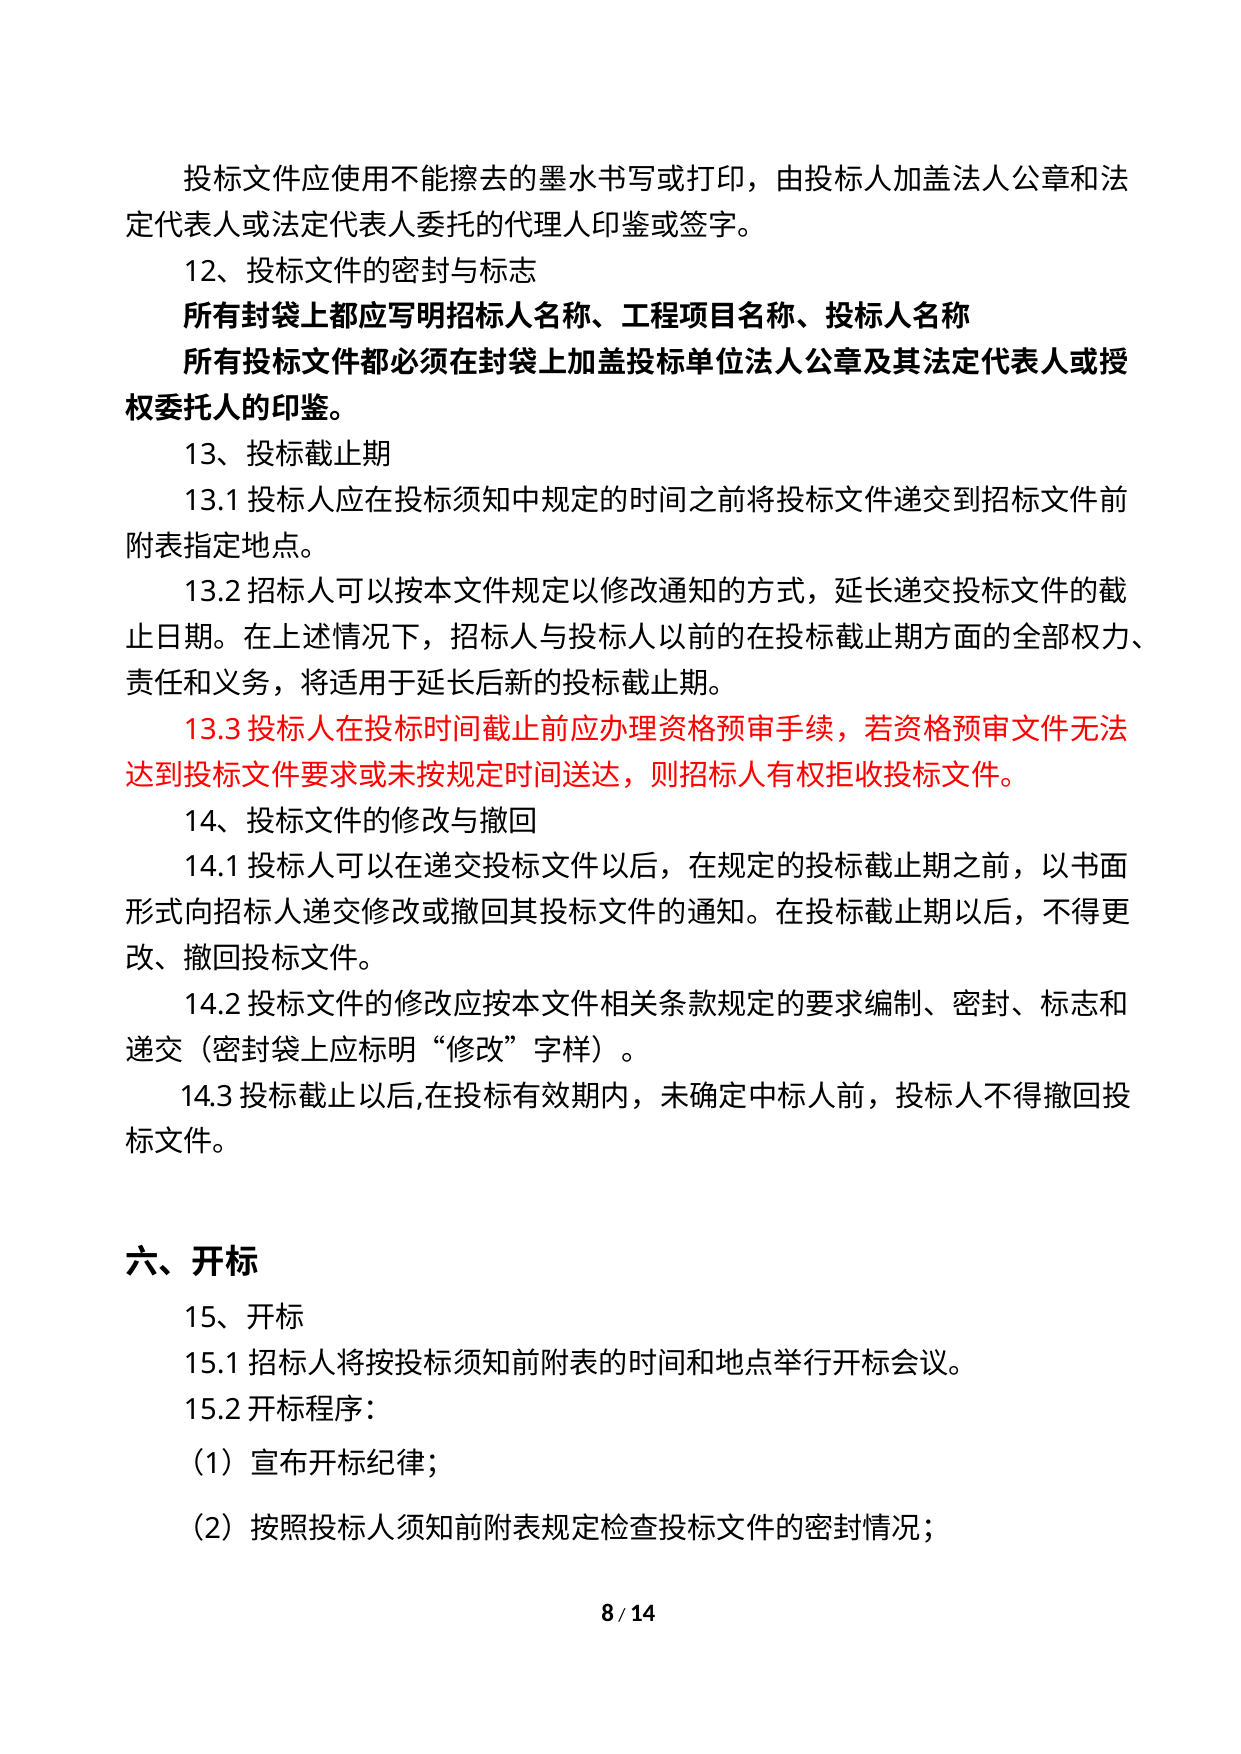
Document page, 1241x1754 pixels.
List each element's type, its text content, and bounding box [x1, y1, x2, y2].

text 14.1投标人可以在递交投标文件以后，在规定的投标截止期之前，以书面形式向招标人递交修改或撤回其投标文件的通知。在投标截止期以后，不得更改、撤回投标文件。 [125, 931, 1131, 978]
text （2）按照投标人须知前附表规定检查投标文件的密封情况； [125, 1493, 1131, 1558]
text （1）宣布开标纪律； [125, 1428, 1131, 1493]
text 所有投标文件都必须在封袋上加盖投标单位法人公章及其法定代表人或授权委托人的印鉴。 [125, 336, 1131, 428]
text 13.2招标人可以按本文件规定以修改通知的方式，延长递交投标文件的截止日期。在上述情况下，招标人与投标人以前的在投标截止期方面的全部权力、责任和义务，将适用于延长后新的投标截止期。 [125, 656, 1131, 703]
text 14.2投标文件的修改应按本文件相关条款规定的要求编制、密封、标志和递交（密封袋上应标明“修改”字样）。 [125, 978, 1131, 1069]
text 六、开标 [125, 1226, 1131, 1291]
text 15.2开标程序： [125, 1383, 1131, 1428]
text 14.1投标人可以在递交投标文件以后，在规定的投标截止期之前，以书面形式向招标人递交修改或撤回其投标文件的通知。在投标截止期以后，不得更改、撤回投标文件。 [125, 840, 1131, 889]
text 13.3投标人在投标时间截止前应办理资格预审手续，若资格预审文件无法达到投标文件要求或未按规定时间送达，则招标人有权拒收投标文件。 [125, 703, 1131, 794]
text 13.1投标人应在投标须知中规定的时间之前将投标文件递交到招标文件前附表指定地点。 [125, 473, 1131, 565]
text 13、投标截止期 [125, 428, 1131, 473]
text 14、投标文件的修改与撤回 [125, 794, 1131, 840]
text 所有封袋上都应写明招标人名称、工程项目名称、投标人名称 [125, 290, 1131, 336]
text 13.2招标人可以按本文件规定以修改通知的方式，延长递交投标文件的截止日期。在上述情况下，招标人与投标人以前的在投标截止期方面的全部权力、责任和义务，将适用于延长后新的投标截止期。 [125, 565, 1131, 614]
text 15.1 招标人将按投标须知前附表的时间和地点举行开标会议。 [125, 1337, 1131, 1383]
text 14.3投标截止以后,在投标有效期内，未确定中标人前，投标人不得撤回投标文件。 [125, 1069, 1131, 1161]
text 15、开标 [125, 1291, 1131, 1337]
text 投标文件应使用不能擦去的墨水书写或打印，由投标人加盖法人公章和法定代表人或法定代表人委托的代理人印鉴或签字。 [125, 153, 1131, 244]
text 12、投标文件的密封与标志 [125, 244, 1131, 290]
